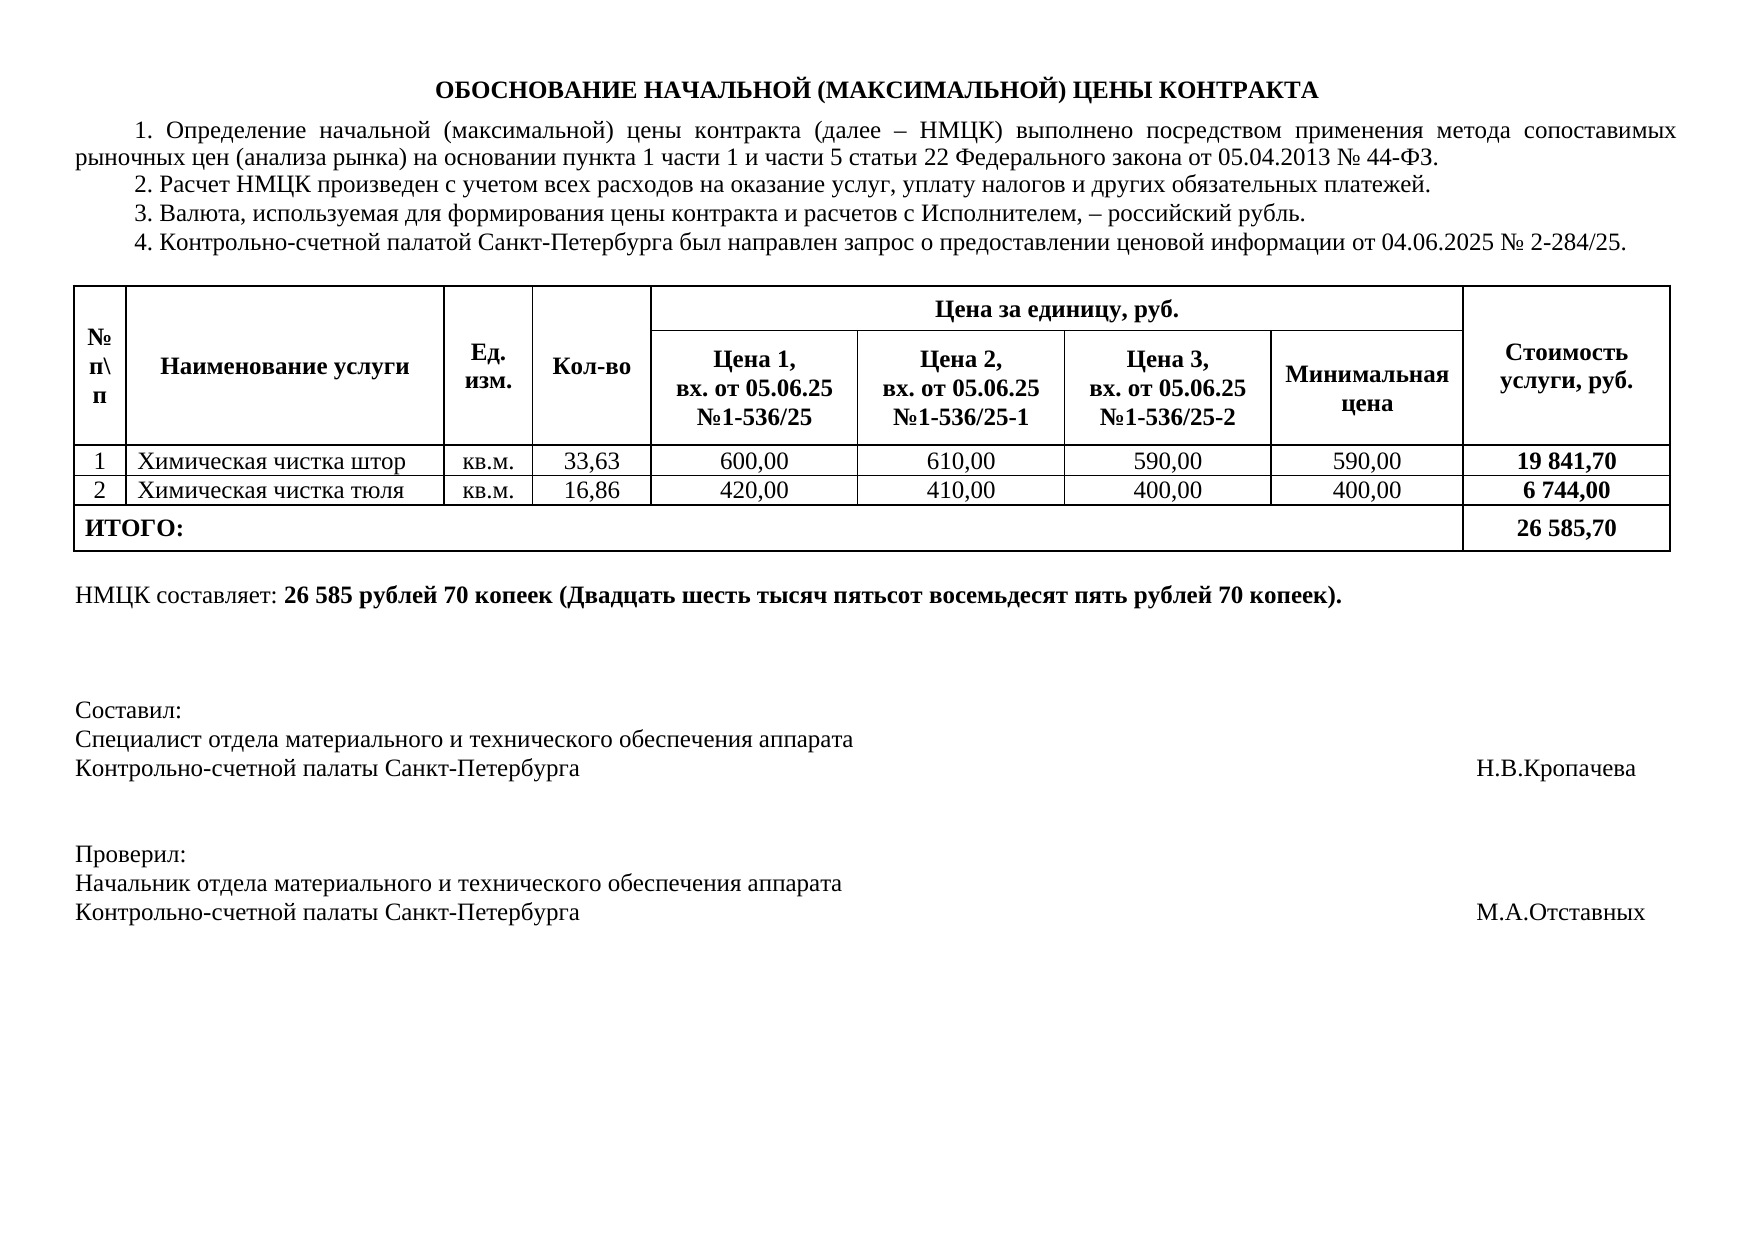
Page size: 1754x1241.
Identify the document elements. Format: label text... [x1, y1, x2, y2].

table_cell Цена 1, вх. от 05.06.25 №1-536/25 [652, 331, 857, 444]
table_cell 26 585,70 [1464, 506, 1669, 549]
table_cell 420,00 [652, 476, 857, 504]
text Составил: [75, 695, 1679, 724]
table_cell 33,63 [533, 446, 650, 474]
table_cell 1 [75, 446, 125, 474]
text Начальник отдела материального и технического обеспечения аппарата [75, 868, 1679, 897]
table_cell Цена 2, вх. от 05.06.25 №1-536/25-1 [858, 331, 1064, 444]
text Проверил: [75, 839, 1679, 868]
text Контрольно-счетной палаты Санкт-Петербурга Н.В.Кропачева [75, 753, 1679, 782]
table_cell 410,00 [858, 476, 1064, 504]
table_header № п\п [75, 287, 125, 444]
table_cell 6 744,00 [1464, 476, 1669, 504]
table_cell 2 [75, 476, 125, 504]
table_header Стоимость услуги, руб. [1464, 287, 1669, 444]
text 1. Определение начальной (максимальной) цены контракта (далее – НМЦК) выполнено посредством применения метода сопоставимых рыночных цен (анализа рынка) на основании пункта 1 части 1 и части 5 статьи 22 Федерального закона от 05.04.2013 № 44-ФЗ. [75, 116, 1679, 171]
text Специалист отдела материального и технического обеспечения аппарата [75, 724, 1679, 753]
table_cell ИТОГО: [75, 506, 1462, 549]
text 3. Валюта, используемая для формирования цены контракта и расчетов с Исполнителем, – российский рубль. [75, 198, 1679, 227]
text Контрольно-счетной палаты Санкт-Петербурга М.А.Отставных [75, 897, 1679, 925]
table_header Ед. изм. [445, 287, 532, 444]
table_header Цена за единицу, руб. [652, 287, 1462, 330]
table_cell 400,00 [1065, 476, 1270, 504]
table_cell Цена 3, вх. от 05.06.25 №1-536/25-2 [1065, 331, 1270, 444]
text НМЦК составляет: 26 585 рублей 70 копеек (Двадцать шесть тысяч пятьсот восемьдесят пять рублей 70 копеек). [75, 580, 1679, 609]
table_cell 16,86 [533, 476, 650, 504]
table_cell Химическая чистка тюля [127, 476, 443, 504]
table_cell Химическая чистка штор [127, 446, 443, 474]
table_cell 400,00 [1272, 476, 1462, 504]
table_cell 590,00 [1065, 446, 1270, 474]
table_header Наименование услуги [127, 287, 443, 444]
text 2. Расчет НМЦК произведен с учетом всех расходов на оказание услуг, уплату налогов и других обязательных платежей. [75, 171, 1679, 198]
text ОБОСНОВАНИЕ НАЧАЛЬНОЙ (МАКСИМАЛЬНОЙ) ЦЕНЫ КОНТРАКТА [75, 75, 1679, 104]
table_cell 590,00 [1272, 446, 1462, 474]
table_cell 19 841,70 [1464, 446, 1669, 474]
table_cell кв.м. [445, 476, 532, 504]
table_cell кв.м. [445, 446, 532, 474]
text 4. Контрольно-счетной палатой Санкт-Петербурга был направлен запрос о предоставлении ценовой информации от 04.06.2025 № 2-284/25. [75, 227, 1679, 256]
table_cell Минимальная цена [1272, 331, 1462, 444]
table_cell 600,00 [652, 446, 857, 474]
table_cell 610,00 [858, 446, 1064, 474]
table_header Кол-во [533, 287, 650, 444]
